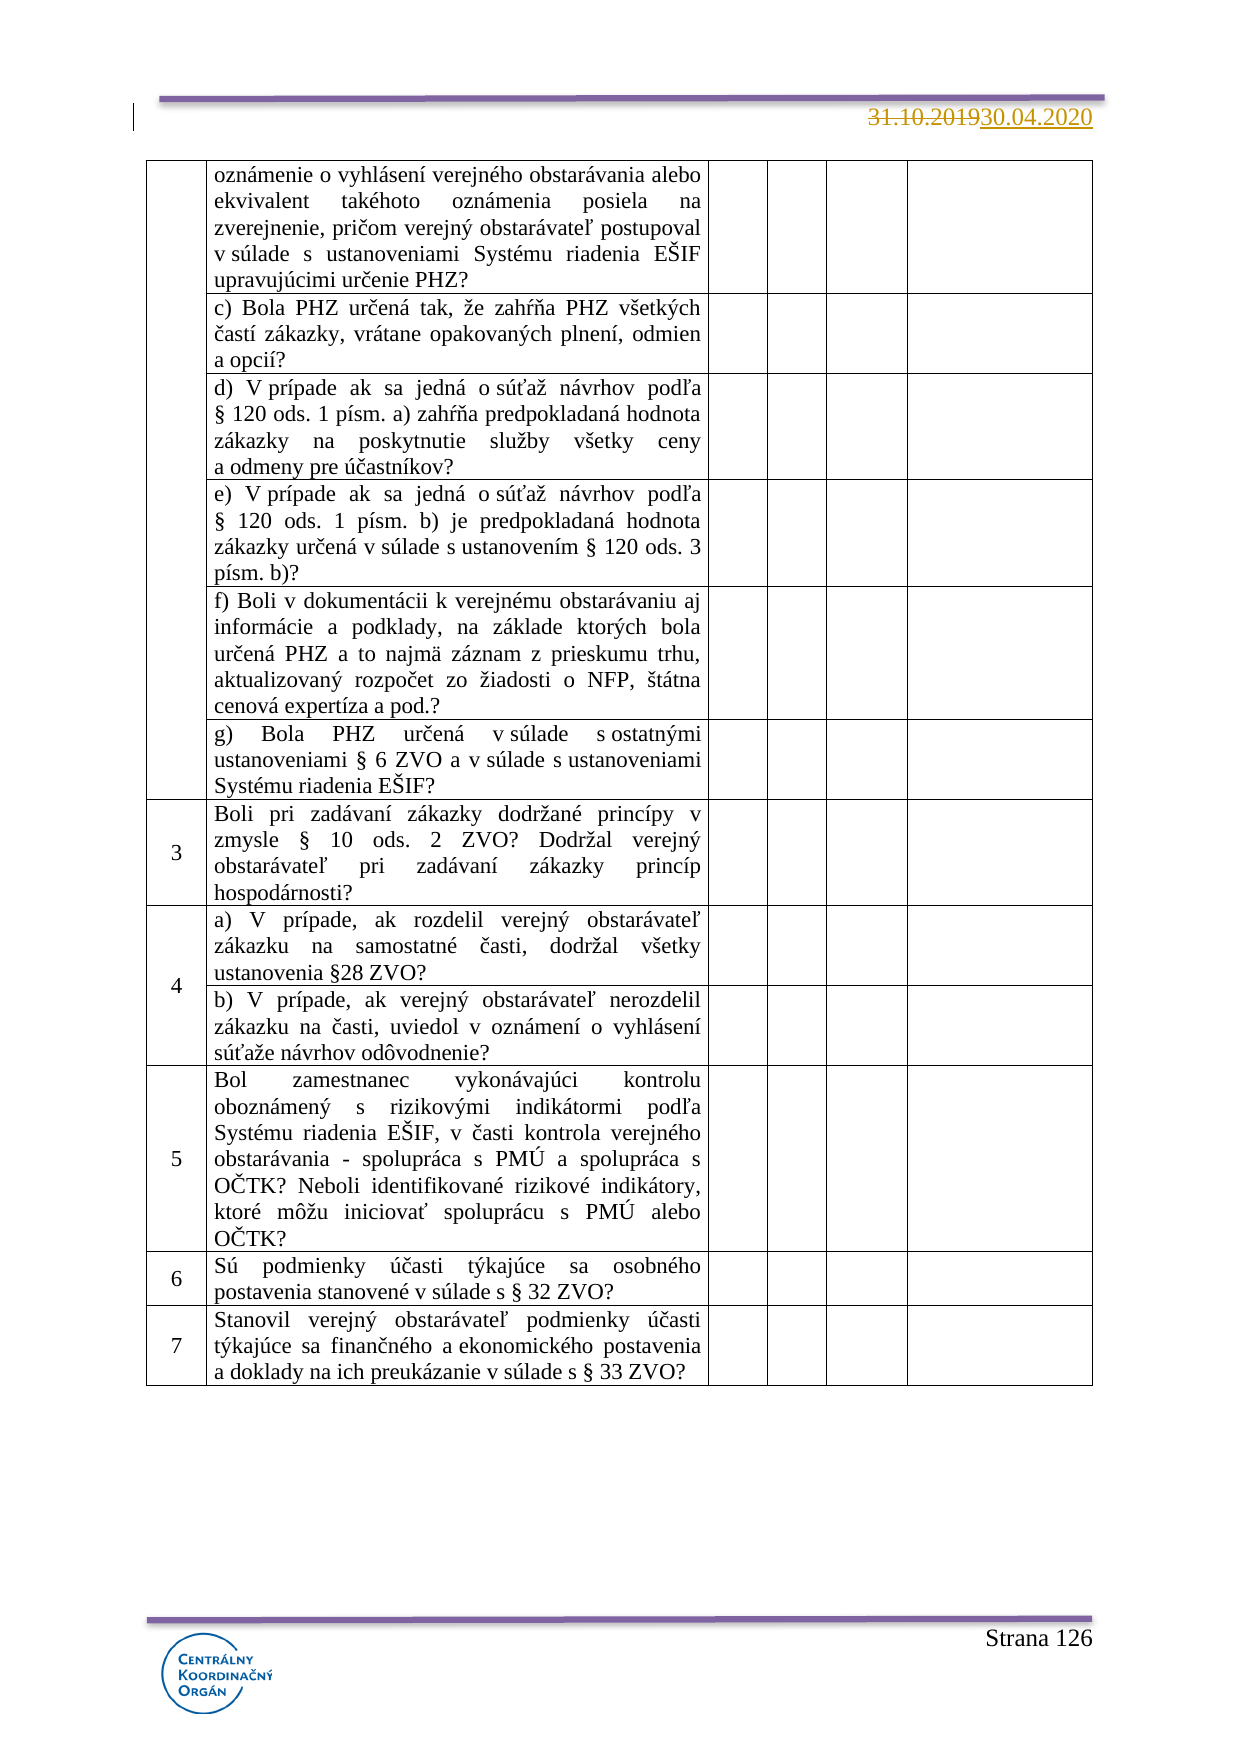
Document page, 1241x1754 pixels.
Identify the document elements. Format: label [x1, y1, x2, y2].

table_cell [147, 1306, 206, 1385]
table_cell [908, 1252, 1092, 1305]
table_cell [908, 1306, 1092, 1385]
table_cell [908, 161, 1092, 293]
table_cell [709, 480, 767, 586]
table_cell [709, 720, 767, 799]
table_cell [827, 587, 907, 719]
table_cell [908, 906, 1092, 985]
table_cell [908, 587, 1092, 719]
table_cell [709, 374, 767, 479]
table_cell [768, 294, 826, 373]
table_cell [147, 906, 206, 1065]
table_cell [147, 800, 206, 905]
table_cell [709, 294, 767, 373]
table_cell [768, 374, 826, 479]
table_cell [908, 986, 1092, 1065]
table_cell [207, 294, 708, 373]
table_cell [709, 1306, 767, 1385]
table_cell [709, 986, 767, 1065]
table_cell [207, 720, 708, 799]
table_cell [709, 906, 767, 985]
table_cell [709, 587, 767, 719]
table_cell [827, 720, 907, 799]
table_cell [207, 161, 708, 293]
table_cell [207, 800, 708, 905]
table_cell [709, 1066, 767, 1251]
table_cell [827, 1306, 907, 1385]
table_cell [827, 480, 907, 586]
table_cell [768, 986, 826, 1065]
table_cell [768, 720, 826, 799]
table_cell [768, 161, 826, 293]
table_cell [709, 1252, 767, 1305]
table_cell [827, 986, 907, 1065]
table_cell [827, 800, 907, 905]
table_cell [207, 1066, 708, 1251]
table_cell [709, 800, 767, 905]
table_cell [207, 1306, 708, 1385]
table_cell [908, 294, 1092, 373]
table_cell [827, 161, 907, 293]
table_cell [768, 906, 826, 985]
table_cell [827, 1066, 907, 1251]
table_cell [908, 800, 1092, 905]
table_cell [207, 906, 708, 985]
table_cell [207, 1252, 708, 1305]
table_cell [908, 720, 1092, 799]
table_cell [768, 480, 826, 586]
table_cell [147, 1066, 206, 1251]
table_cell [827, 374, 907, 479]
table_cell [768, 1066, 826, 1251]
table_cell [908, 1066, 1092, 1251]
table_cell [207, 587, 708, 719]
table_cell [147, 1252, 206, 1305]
picture [159, 1631, 272, 1713]
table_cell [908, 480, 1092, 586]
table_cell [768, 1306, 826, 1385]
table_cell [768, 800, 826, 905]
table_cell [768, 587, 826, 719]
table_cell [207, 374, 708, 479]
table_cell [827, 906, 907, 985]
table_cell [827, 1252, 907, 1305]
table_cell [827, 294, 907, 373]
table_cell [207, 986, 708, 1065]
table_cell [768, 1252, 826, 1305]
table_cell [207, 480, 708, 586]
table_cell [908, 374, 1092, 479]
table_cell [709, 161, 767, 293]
